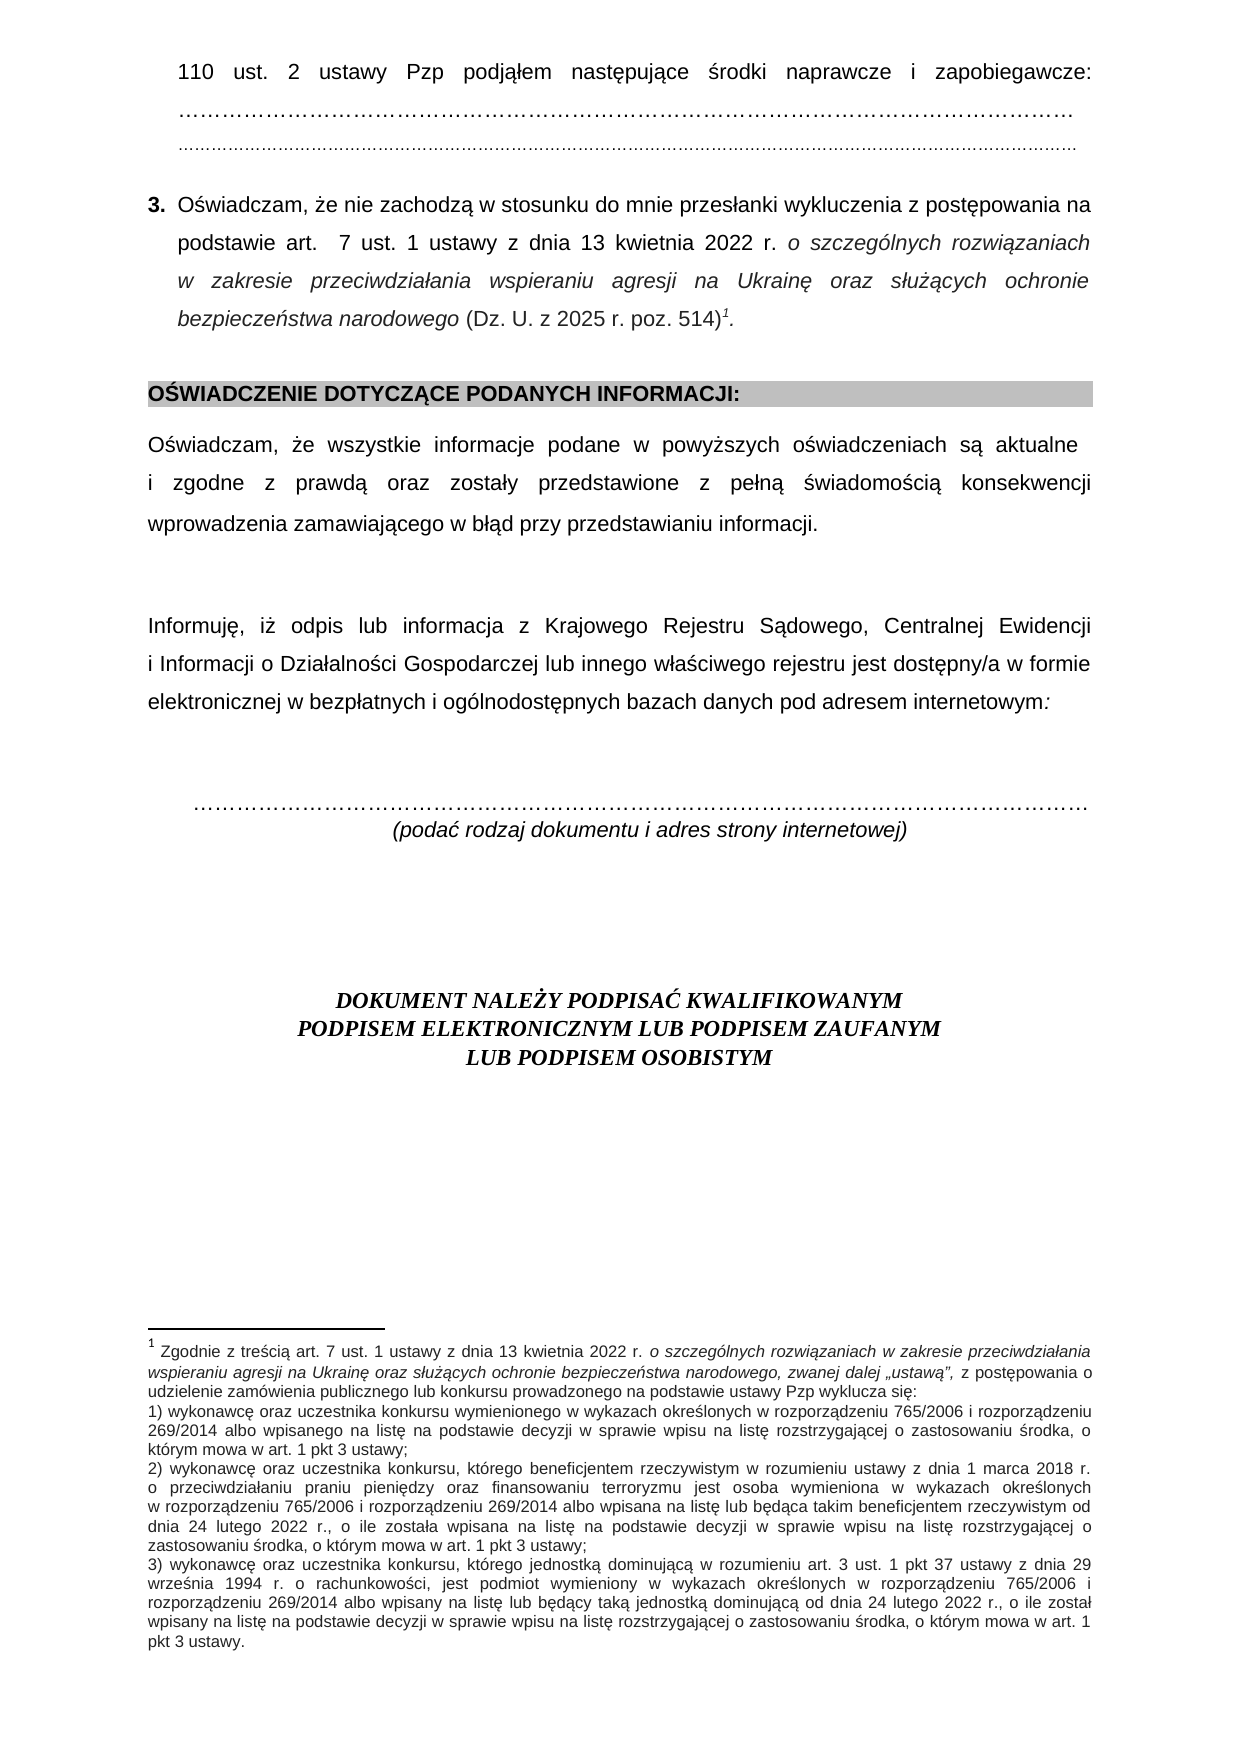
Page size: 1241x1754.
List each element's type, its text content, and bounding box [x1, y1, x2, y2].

text LUB PODPISEM OSOBISTYM [148, 1043, 1093, 1070]
text PODPISEM ELEKTRONICZNYM LUB PODPISEM ZAUFANYM [148, 1015, 1093, 1041]
text Oświadczam, że wszystkie informacje podane w powyższych oświadczeniach są aktualne i zgodne z prawdą oraz zostały przedstawione z pełną świadomością konsekwencji wprowadzenia zamawiającego w błąd przy przedstawianiu informacji. [148, 432, 1093, 537]
text …………………………………………………………………………………………………………… (podać rodzaj dokumentu i adres strony internetowej) [192, 790, 1093, 842]
list Oświadczam, że nie zachodzą w stosunku do mnie przesłanki wykluczenia z postępowania na podstawie art. 7 ust. 1 ustawy z dnia 13 kwietnia 2022 r. o szczególnych rozwiązaniach w zakresie przeciwdziałania wspieraniu agresji na Ukrainę oraz służących ochronie bezpieczeństwa narodowego (Dz. U. z 2025 r. poz. 514). [148, 192, 1093, 331]
text Informuję, iż odpis lub informacja z Krajowego Rejestru Sądowego, Centralnej Ewidencji i Informacji o Działalności Gospodarczej lub innego właściwego rejestru jest dostępny/a w formie elektronicznej w bezpłatnych i ogólnodostępnych bazach danych pod adresem internetowym: [148, 613, 1093, 714]
text DOKUMENT NALEŻY PODPISAĆ KWALIFIKOWANYM [148, 987, 1093, 1013]
text OŚWIADCZENIE DOTYCZĄCE PODANYCH INFORMACJI: [148, 381, 1093, 407]
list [148, 59, 1093, 122]
list ……………………………………………………………………………………………………………………………………………… [177, 135, 1093, 154]
